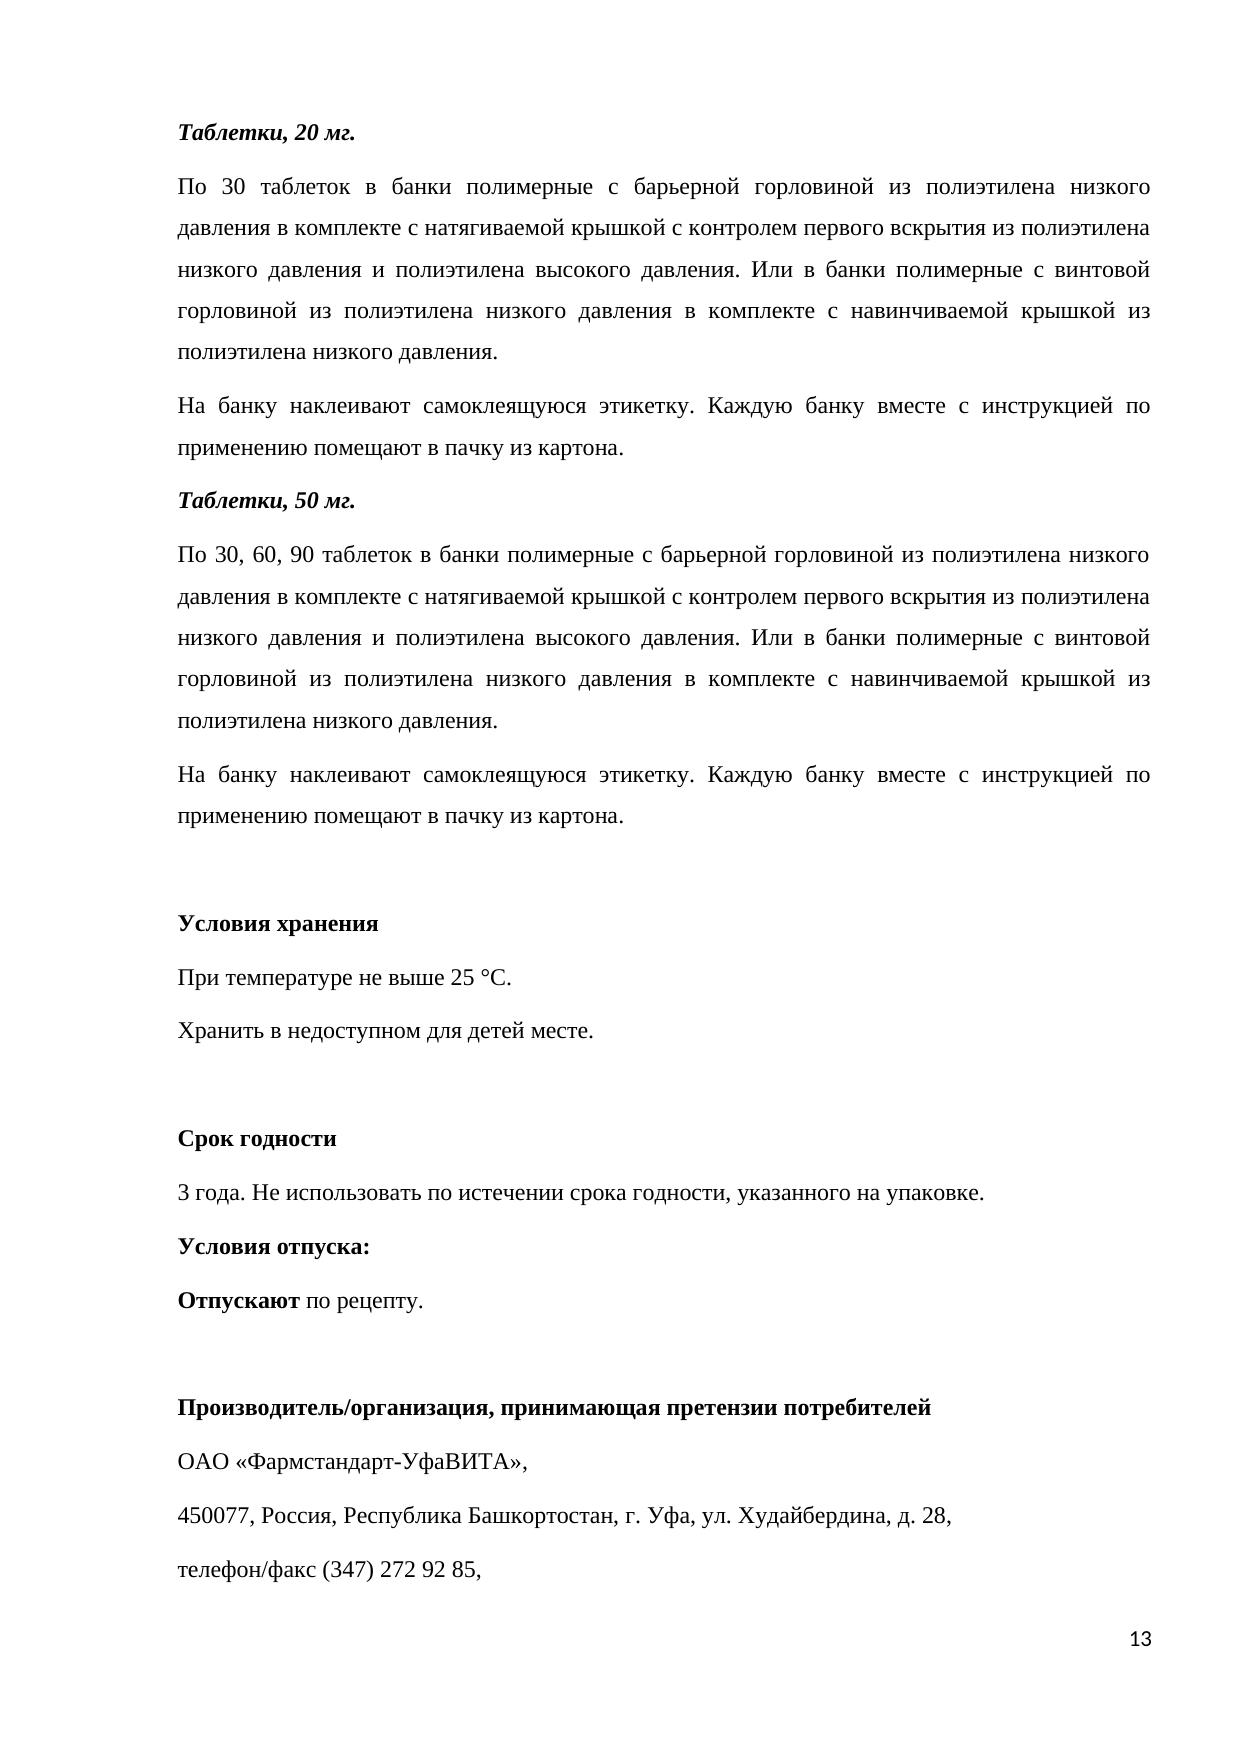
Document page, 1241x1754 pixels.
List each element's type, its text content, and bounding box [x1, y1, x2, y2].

text На банку наклеивают самоклеящуюся этикетку. Каждую банку вместе с инструкцией по применению помещают в пачку из картона. [177, 759, 1152, 828]
text Отпускают по рецепту. [177, 1286, 1152, 1313]
text На банку наклеивают самоклеящуюся этикетку. Каждую банку вместе с инструкцией по применению помещают в пачку из картона. [177, 391, 1152, 460]
text 450077, Россия, Республика Башкортостан, г. Уфа, ул. Худайбердина, д. 28, [177, 1501, 1152, 1529]
text Условия отпуска: [177, 1232, 1152, 1259]
text При температуре не выше 25 °С. [177, 962, 1152, 990]
text Хранить в недоступном для детей месте. [177, 1016, 1152, 1044]
text Таблетки, 50 мг. [177, 486, 1152, 514]
text Производитель/организация, принимающая претензии потребителей [177, 1393, 1152, 1421]
text Срок годности [177, 1124, 1152, 1152]
text По 30, 60, 90 таблеток в банки полимерные с барьерной горловиной из полиэтилена низкого давления в комплекте с натягиваемой крышкой с контролем первого вскрытия из полиэтилена низкого давления и полиэтилена высокого давления. Или в банки полимерные с винтовой горловиной из полиэтилена низкого давления в комплекте с навинчиваемой крышкой из полиэтилена низкого давления. [177, 540, 1152, 733]
text ОАО «Фармстандарт-УфаВИТА», [177, 1447, 1152, 1475]
text 3 года. Не использовать по истечении срока годности, указанного на упаковке. [177, 1178, 1152, 1206]
text телефон/факс (347) 272 92 85, [177, 1555, 1152, 1582]
text Таблетки, 20 мг. [177, 118, 1152, 146]
text Условия хранения [177, 909, 1152, 936]
text По 30 таблеток в банки полимерные с барьерной горловиной из полиэтилена низкого давления в комплекте с натягиваемой крышкой с контролем первого вскрытия из полиэтилена низкого давления и полиэтилена высокого давления. Или в банки полимерные с винтовой горловиной из полиэтилена низкого давления в комплекте с навинчиваемой крышкой из полиэтилена низкого давления. [177, 172, 1152, 365]
